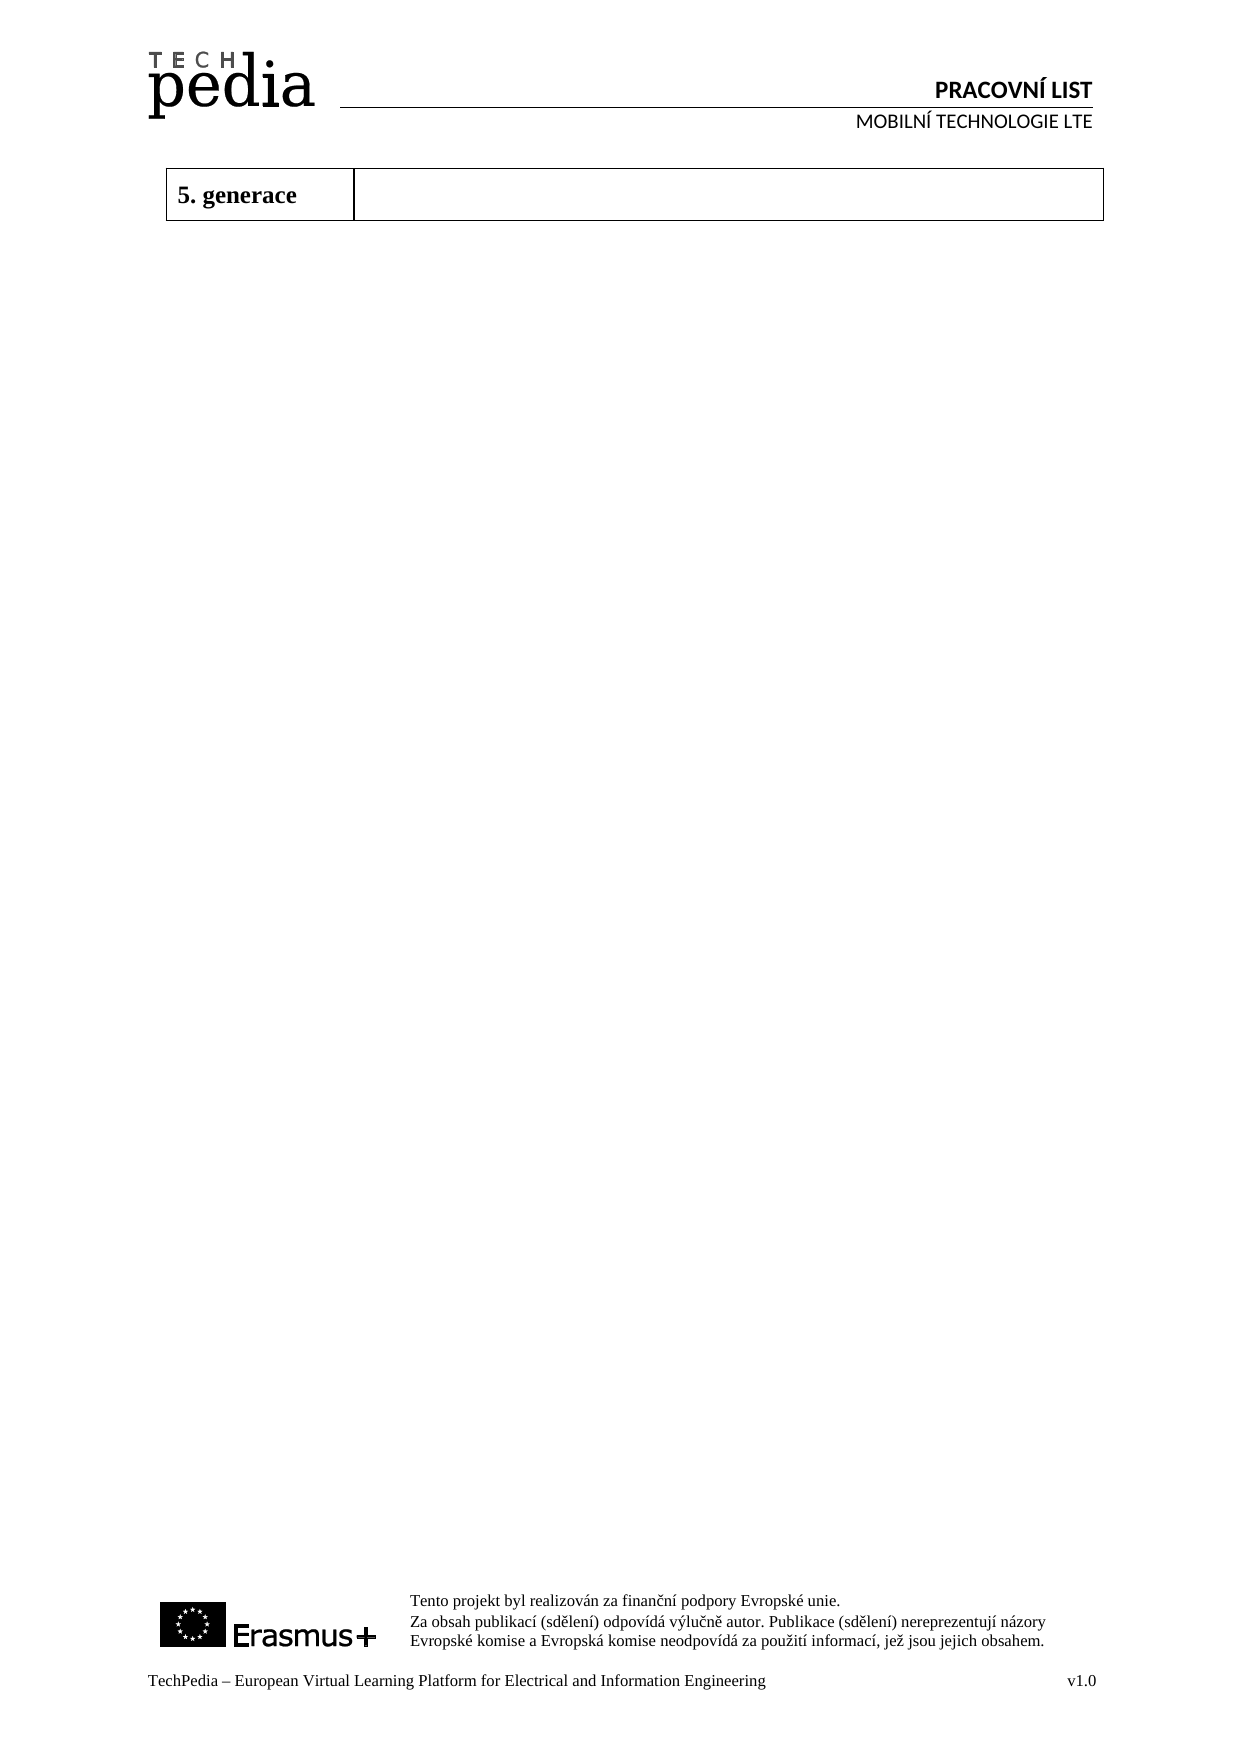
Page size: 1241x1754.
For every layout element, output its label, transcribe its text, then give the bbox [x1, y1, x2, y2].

table_cell [355, 169, 1103, 220]
table_cell 5. generace [167, 169, 353, 220]
